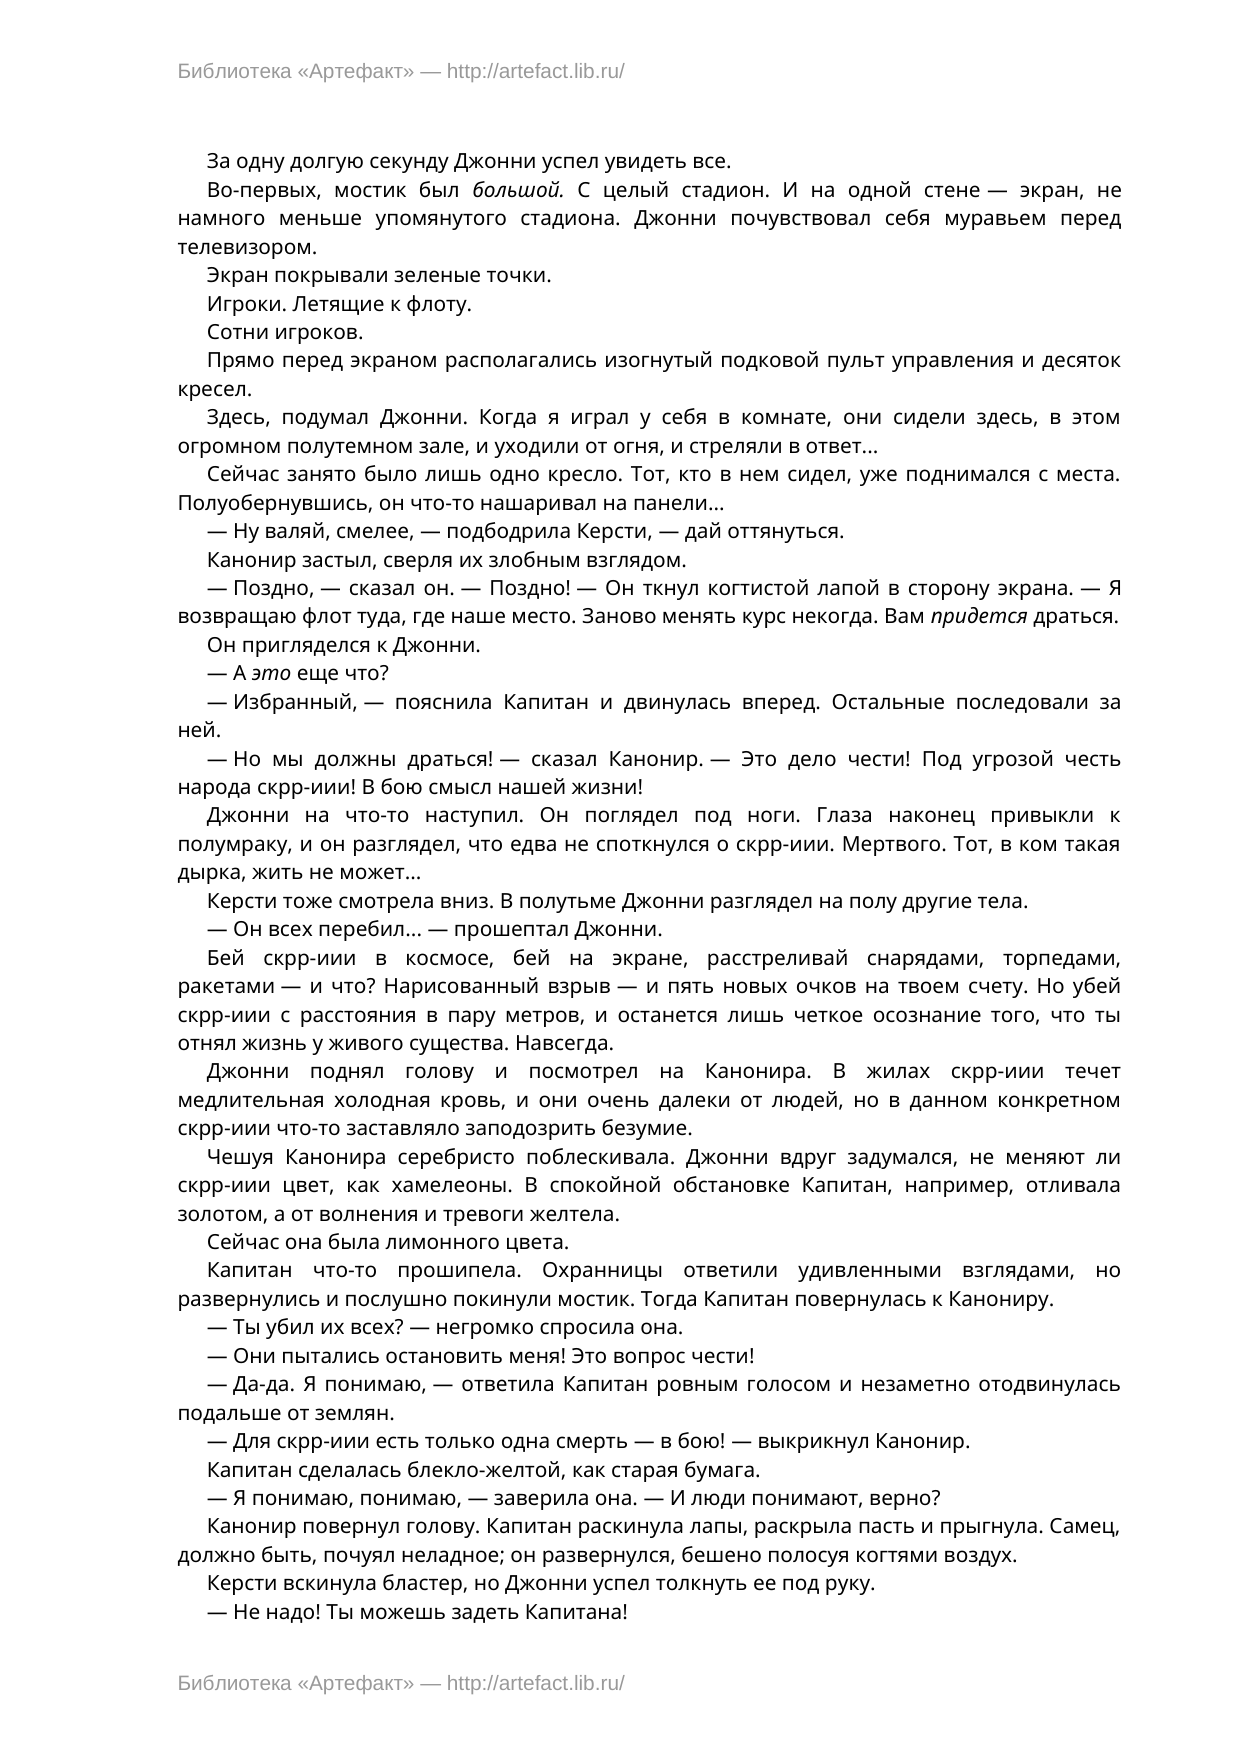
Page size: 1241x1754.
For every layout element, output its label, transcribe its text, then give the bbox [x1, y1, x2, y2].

text Керсти тоже смотрела вниз. В полутьме Джонни разглядел на полу другие тела. [177, 886, 1122, 914]
text Сейчас она была лимонного цвета. [177, 1227, 1122, 1256]
text Сейчас занято было лишь одно кресло. Тот, кто в нем сидел, уже поднимался с места. Полуобернувшись, он что-то нашаривал на панели... [177, 459, 1122, 516]
text — Но мы должны драться! — сказал Канонир. — Это дело чести! Под угрозой честь народа скрр-иии! В бою смысл нашей жизни! [177, 744, 1122, 801]
text — Для скрр-иии есть только одна смерть — в бою! — выкрикнул Канонир. [177, 1426, 1122, 1455]
text — Он всех перебил... — прошептал Джонни. [177, 914, 1122, 943]
text Канонир повернул голову. Капитан раскинула лапы, раскрыла пасть и прыгнула. Самец, должно быть, почуял неладное; он развернулся, бешено полосуя когтями воздух. [177, 1512, 1122, 1568]
text Прямо перед экраном располагались изогнутый подковой пульт управления и десяток кресел. [177, 346, 1122, 402]
text — Они пытались остановить меня! Это вопрос чести! [177, 1341, 1122, 1369]
text Чешуя Канонира серебристо поблескивала. Джонни вдруг задумался, не меняют ли скрр-иии цвет, как хамелеоны. В спокойной обстановке Капитан, например, отливала золотом, а от волнения и тревоги желтела. [177, 1142, 1122, 1227]
text — Поздно, — сказал он. — Поздно! — Он ткнул когтистой лапой в сторону экрана. — Я возвращаю флот туда, где наше место. Заново менять курс некогда. Вам придется драться. [177, 573, 1122, 630]
text Капитан сделалась блекло-желтой, как старая бумага. [177, 1455, 1122, 1483]
text — Избранный, — пояснила Капитан и двинулась вперед. Остальные последовали за ней. [177, 687, 1122, 744]
text Бей скрр-иии в космосе, бей на экране, расстреливай снарядами, торпедами, ракетами — и что? Нарисованный взрыв — и пять новых очков на твоем счету. Но убей скрр-иии с расстояния в пару метров, и останется лишь четкое осознание того, что ты отнял жизнь у живого существа. Навсегда. [177, 943, 1122, 1057]
text — А это еще что? [177, 658, 1122, 687]
text Канонир застыл, сверля их злобным взглядом. [177, 545, 1122, 573]
text Игроки. Летящие к флоту. [177, 289, 1122, 317]
text — Ты убил их всех? — негромко спросила она. [177, 1312, 1122, 1341]
text — Да-да. Я понимаю, — ответила Капитан ровным голосом и незаметно отодвинулась подальше от землян. [177, 1369, 1122, 1426]
text Джонни поднял голову и посмотрел на Канонира. В жилах скрр-иии течет медлительная холодная кровь, и они очень далеки от людей, но в данном конкретном скрр-иии что-то заставляло заподозрить безумие. [177, 1057, 1122, 1142]
text Керсти вскинула бластер, но Джонни успел толкнуть ее под руку. [177, 1568, 1122, 1597]
text — Я понимаю, понимаю, — заверила она. — И люди понимают, верно? [177, 1483, 1122, 1512]
text Во-первых, мостик был большой. С целый стадион. И на одной стене — экран, не намного меньше упомянутого стадиона. Джонни почувствовал себя муравьем перед телевизором. [177, 175, 1122, 260]
text Капитан что-то прошипела. Охранницы ответили удивленными взглядами, но развернулись и послушно покинули мостик. Тогда Капитан повернулась к Канониру. [177, 1256, 1122, 1312]
text Сотни игроков. [177, 317, 1122, 346]
text За одну долгую секунду Джонни успел увидеть все. [177, 147, 1122, 175]
text Джонни на что-то наступил. Он поглядел под ноги. Глаза наконец привыкли к полумраку, и он разглядел, что едва не споткнулся о скрр-иии. Мертвого. Тот, в ком такая дырка, жить не может... [177, 801, 1122, 886]
text Экран покрывали зеленые точки. [177, 260, 1122, 289]
text Здесь, подумал Джонни. Когда я играл у себя в комнате, они сидели здесь, в этом огромном полутемном зале, и уходили от огня, и стреляли в ответ... [177, 402, 1122, 459]
text — Ну валяй, смелее, — подбодрила Керсти, — дай оттянуться. [177, 516, 1122, 545]
text Он пригляделся к Джонни. [177, 630, 1122, 658]
text — Не надо! Ты можешь задеть Капитана! [177, 1597, 1122, 1625]
